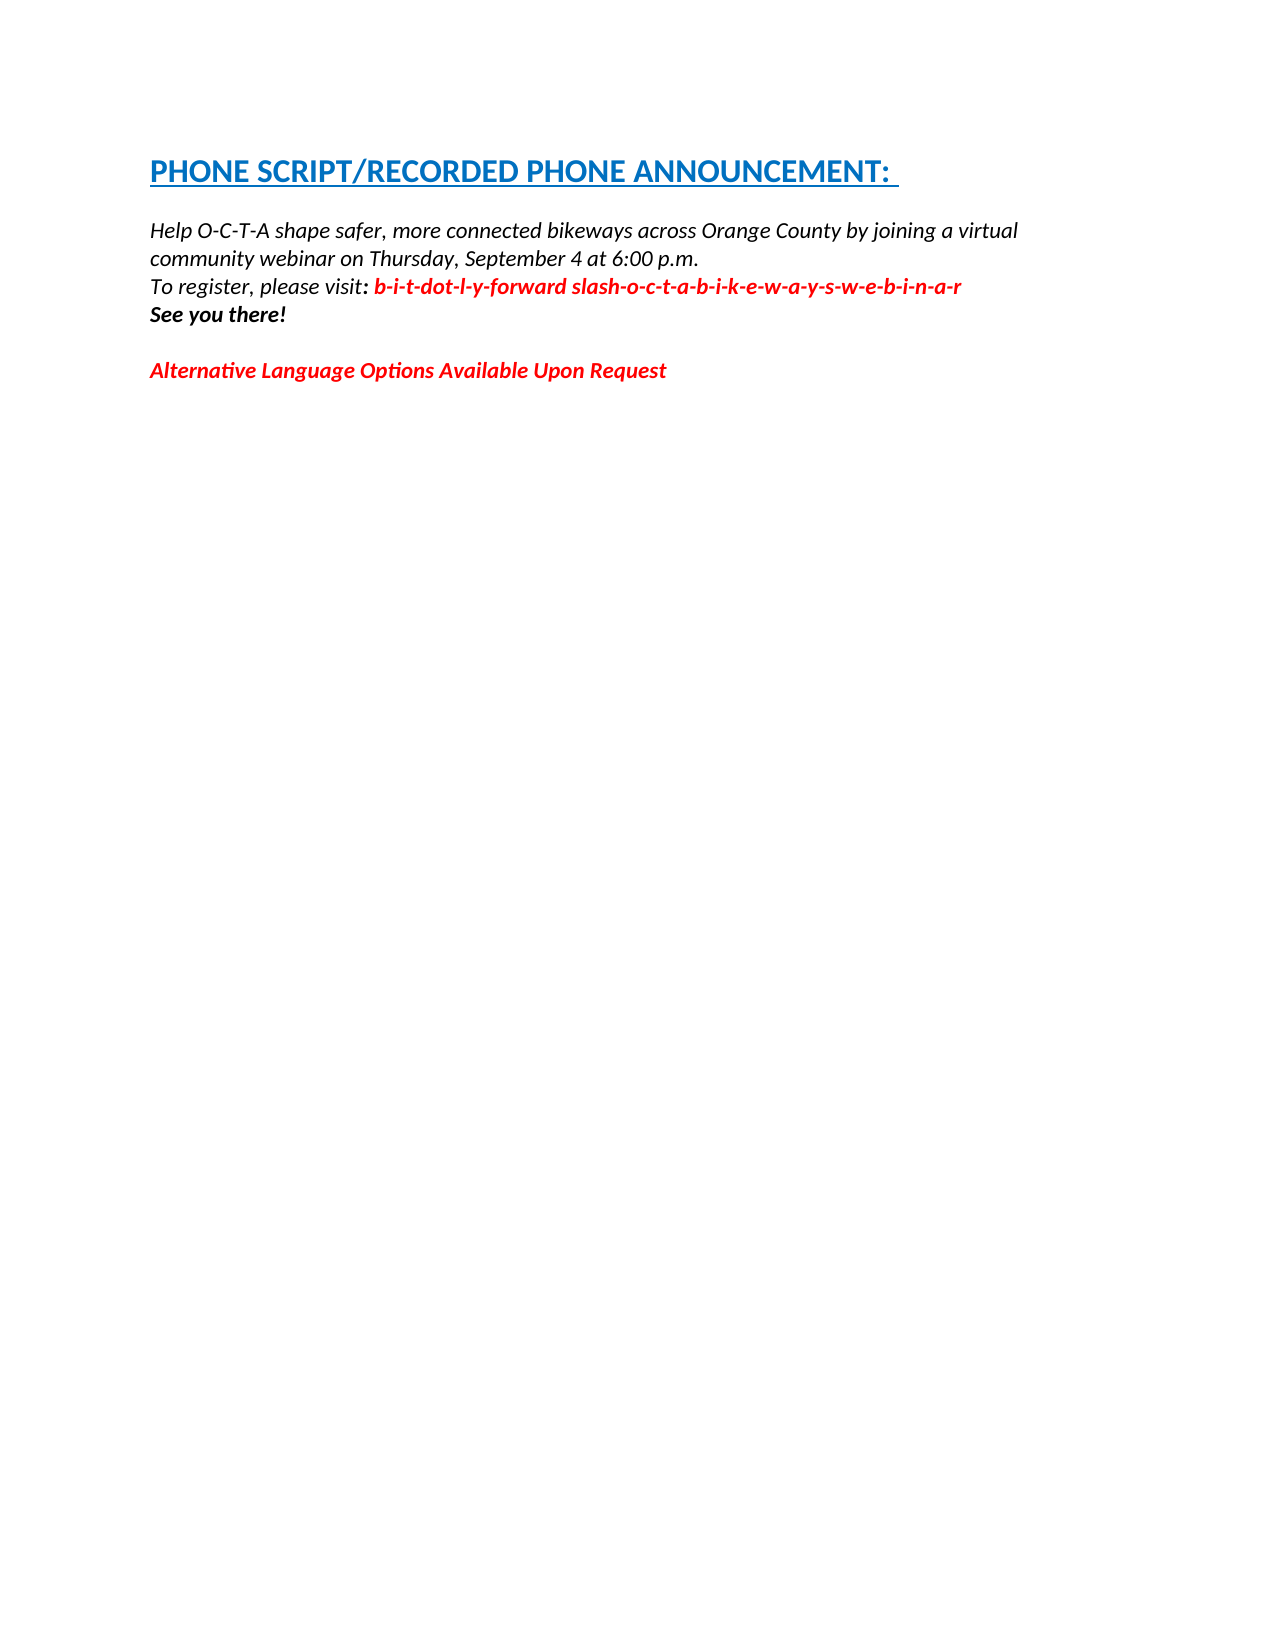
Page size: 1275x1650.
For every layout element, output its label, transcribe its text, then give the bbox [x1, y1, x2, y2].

text PHONE SCRIPT/RECORDED PHONE ANNOUNCEMENT: [150, 150, 1125, 191]
text To register, please visit: b-i-t-dot-l-y-forward slash-o-c-t-a-b-i-k-e-w-a-y-s-w-e-b-i-n-a-r [150, 272, 1125, 300]
text Help O-C-T-A shape safer, more connected bikeways across Orange County by joining a virtual community webinar on Thursday, September 4 at 6:00 p.m. [150, 216, 1125, 272]
text Alternative Language Options Available Upon Request [150, 356, 1125, 384]
text See you there! [150, 300, 1125, 328]
